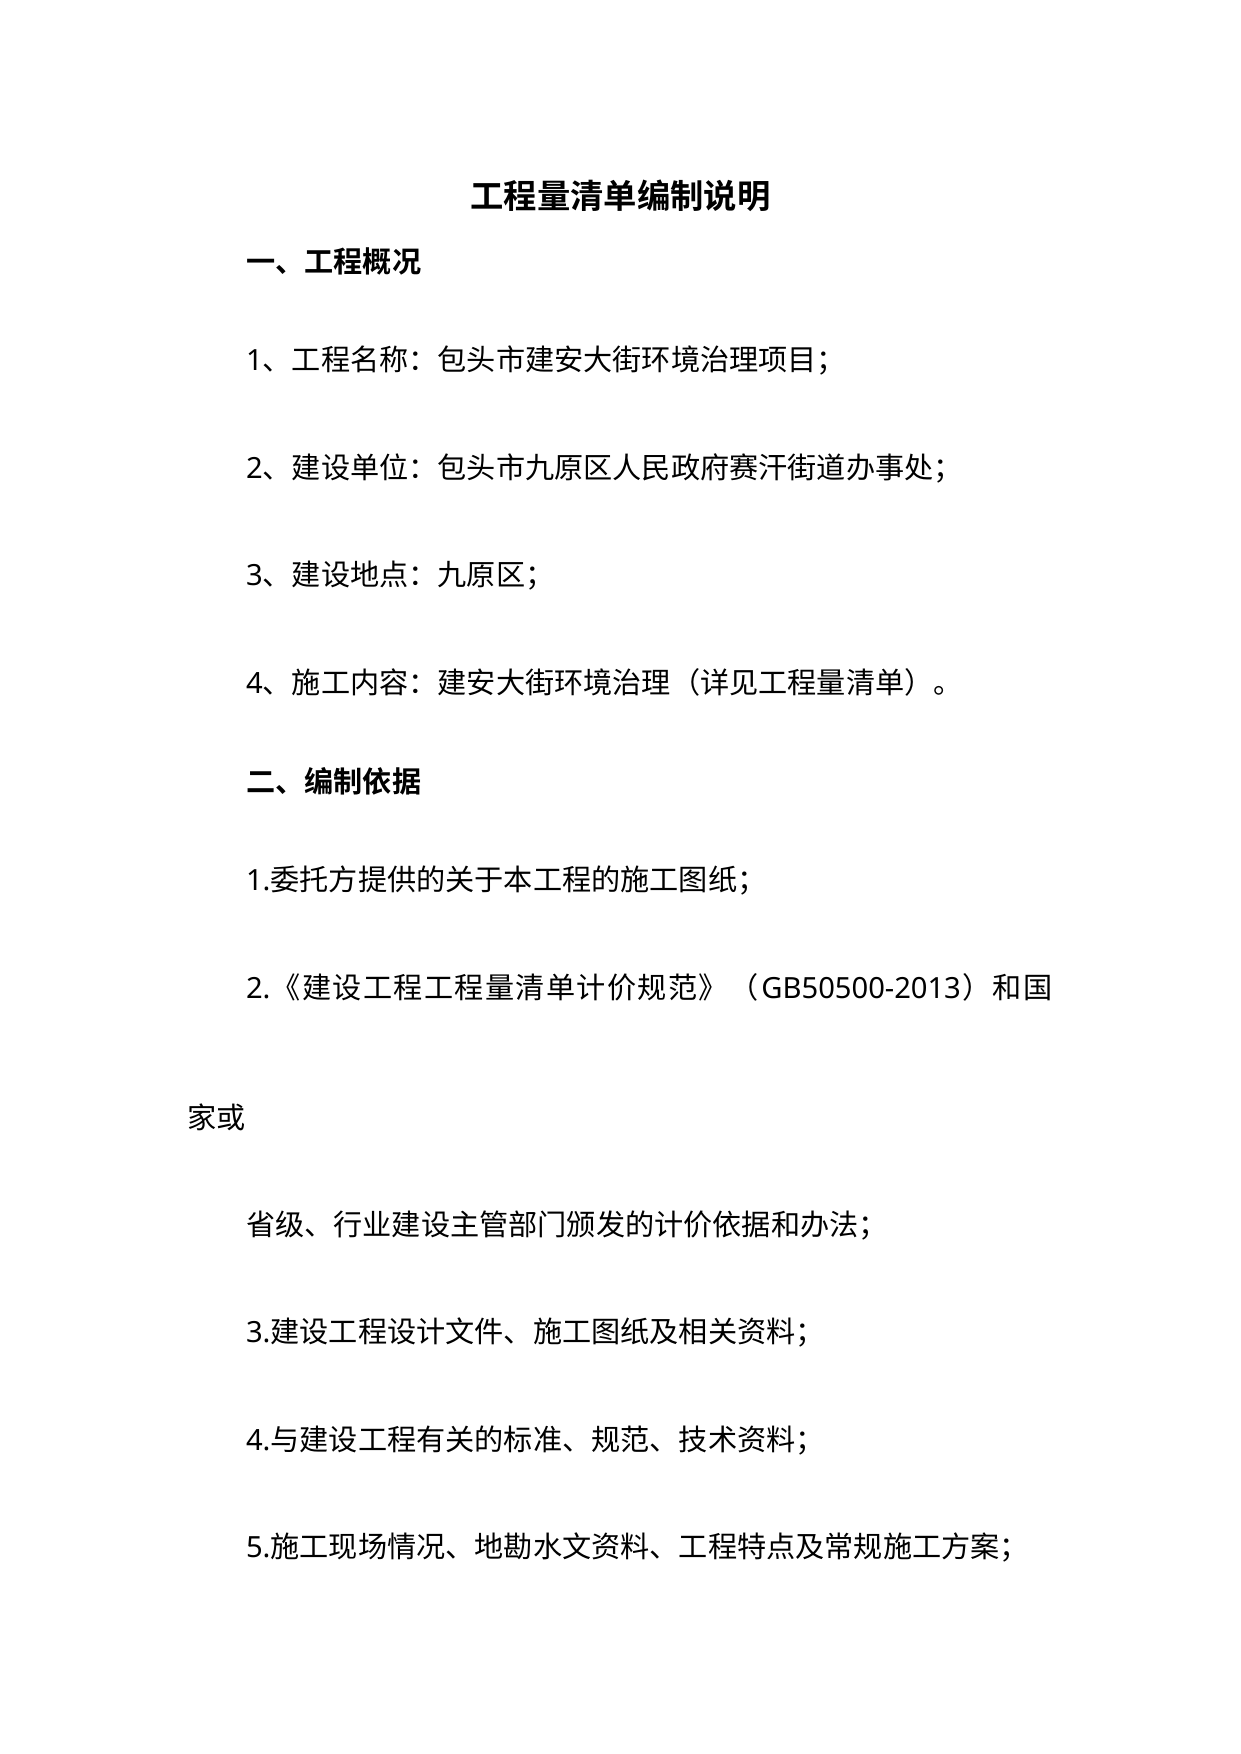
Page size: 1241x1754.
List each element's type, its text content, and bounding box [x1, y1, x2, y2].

text 3.建设工程设计文件、施工图纸及相关资料； [187, 1297, 1053, 1362]
text 4.与建设工程有关的标准、规范、技术资料； [187, 1405, 1053, 1470]
text 2.《建设工程工程量清单计价规范》（GB50500-2013）和国家或 [187, 953, 1053, 1148]
text 2、建设单位：包头市九原区人民政府赛汗街道办事处； [187, 433, 1053, 498]
text 1、工程名称：包头市建安大街环境治理项目； [187, 326, 1053, 391]
text 省级、行业建设主管部门颁发的计价依据和办法； [187, 1190, 1053, 1255]
text 二、编制依据 [187, 747, 1053, 812]
text 工程量清单编制说明 [187, 162, 1053, 227]
text 4、施工内容：建安大街环境治理（详见工程量清单）。 [187, 648, 1053, 713]
text 一、工程概况 [187, 227, 1053, 292]
text 1.委托方提供的关于本工程的施工图纸； [187, 846, 1053, 911]
text 3、建设地点：九原区； [187, 541, 1053, 606]
text 5.施工现场情况、地勘水文资料、工程特点及常规施工方案； [187, 1512, 1053, 1577]
